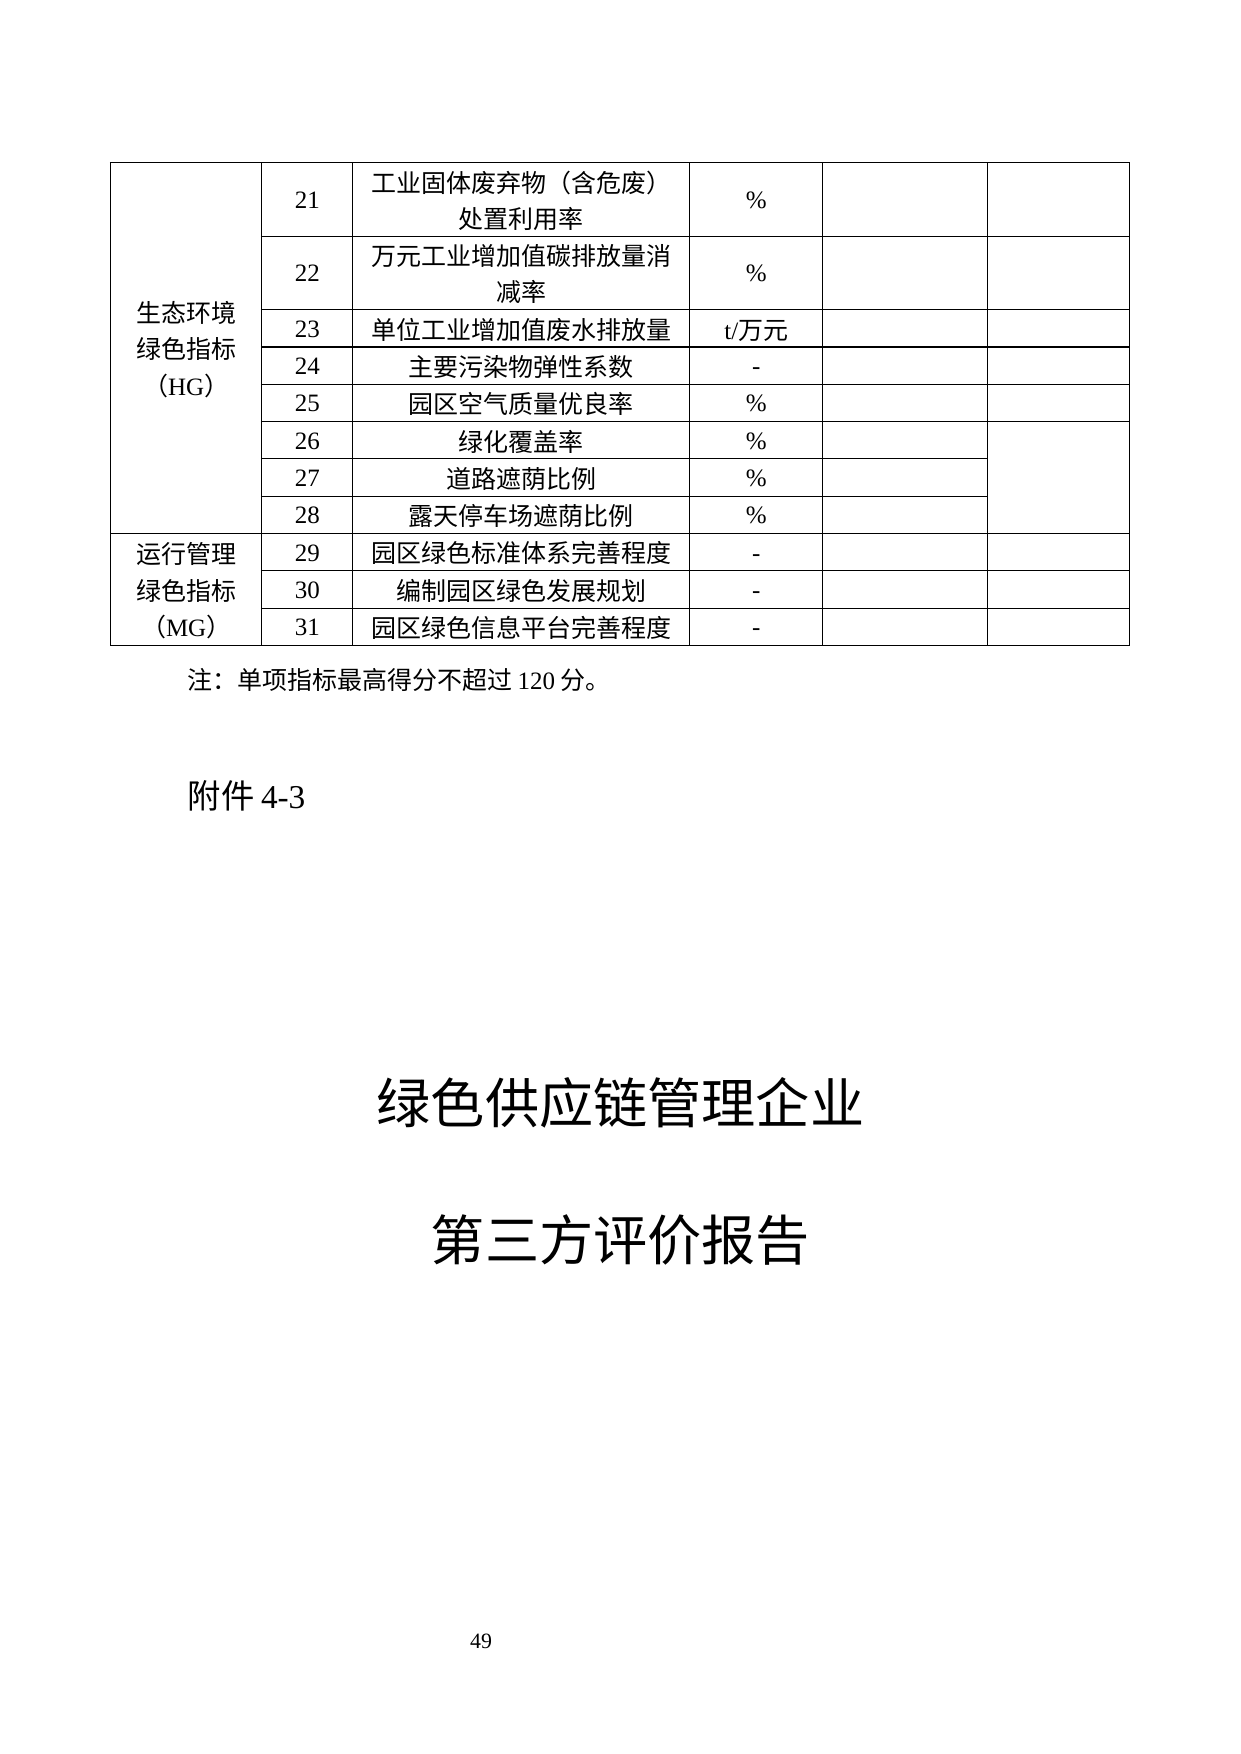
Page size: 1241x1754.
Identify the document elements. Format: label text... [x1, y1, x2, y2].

text 注：单项指标最高得分不超过120分。 [187, 646, 1053, 711]
table_cell 30 [262, 571, 352, 607]
table_cell 26 [262, 422, 352, 458]
table_cell % [690, 237, 822, 309]
table_cell t/万元 [690, 310, 822, 346]
table_cell % [690, 459, 822, 496]
table_cell [988, 534, 1129, 570]
table_cell 园区绿色标准体系完善程度 [353, 534, 689, 570]
table_cell 工业固体废弃物（含危废）处置利用率 [353, 163, 689, 236]
table_cell 27 [262, 459, 352, 496]
table_cell [823, 385, 987, 421]
table_cell % [690, 163, 822, 236]
table_cell 31 [262, 609, 352, 645]
table_cell [823, 497, 987, 533]
table_cell 运行管理 绿色指标 （MG） [111, 534, 261, 645]
table_cell [988, 163, 1129, 236]
table_cell [823, 571, 987, 607]
table_cell 生态环境 绿色指标 （HG） [111, 163, 261, 533]
table_cell 编制园区绿色发展规划 [353, 571, 689, 607]
table_cell [988, 348, 1129, 384]
text 附件4-3 [187, 761, 1053, 826]
table_cell [823, 163, 987, 236]
table_cell % [690, 422, 822, 458]
table_cell 28 [262, 497, 352, 533]
table_cell 24 [262, 348, 352, 384]
table_cell [823, 459, 987, 496]
table_cell [988, 571, 1129, 607]
table_cell [823, 237, 987, 309]
table_cell 主要污染物弹性系数 [353, 348, 689, 384]
table_cell [823, 422, 987, 458]
table_cell [823, 609, 987, 645]
table_cell - [690, 571, 822, 607]
text 第三方评价报告 [187, 1188, 1053, 1285]
table_cell % [690, 497, 822, 533]
table_cell [988, 385, 1129, 421]
text 绿色供应链管理企业 [187, 1051, 1053, 1149]
table_cell [988, 310, 1129, 346]
table_cell [988, 422, 1129, 533]
table_cell - [690, 348, 822, 384]
table_cell [988, 237, 1129, 309]
table_cell 园区空气质量优良率 [353, 385, 689, 421]
table_cell % [690, 385, 822, 421]
table_cell [988, 609, 1129, 645]
table_cell 绿化覆盖率 [353, 422, 689, 458]
table_cell 道路遮荫比例 [353, 459, 689, 496]
table_cell 21 [262, 163, 352, 236]
table_cell [823, 310, 987, 346]
table_cell 园区绿色信息平台完善程度 [353, 609, 689, 645]
table_cell 22 [262, 237, 352, 309]
table_cell [823, 348, 987, 384]
table_cell [823, 534, 987, 570]
table_cell 露天停车场遮荫比例 [353, 497, 689, 533]
table_cell 29 [262, 534, 352, 570]
table_cell - [690, 534, 822, 570]
table_cell 23 [262, 310, 352, 346]
table_cell 单位工业增加值废水排放量 [353, 310, 689, 346]
table_cell - [690, 609, 822, 645]
table_cell 万元工业增加值碳排放量消减率 [353, 237, 689, 309]
table_cell 25 [262, 385, 352, 421]
